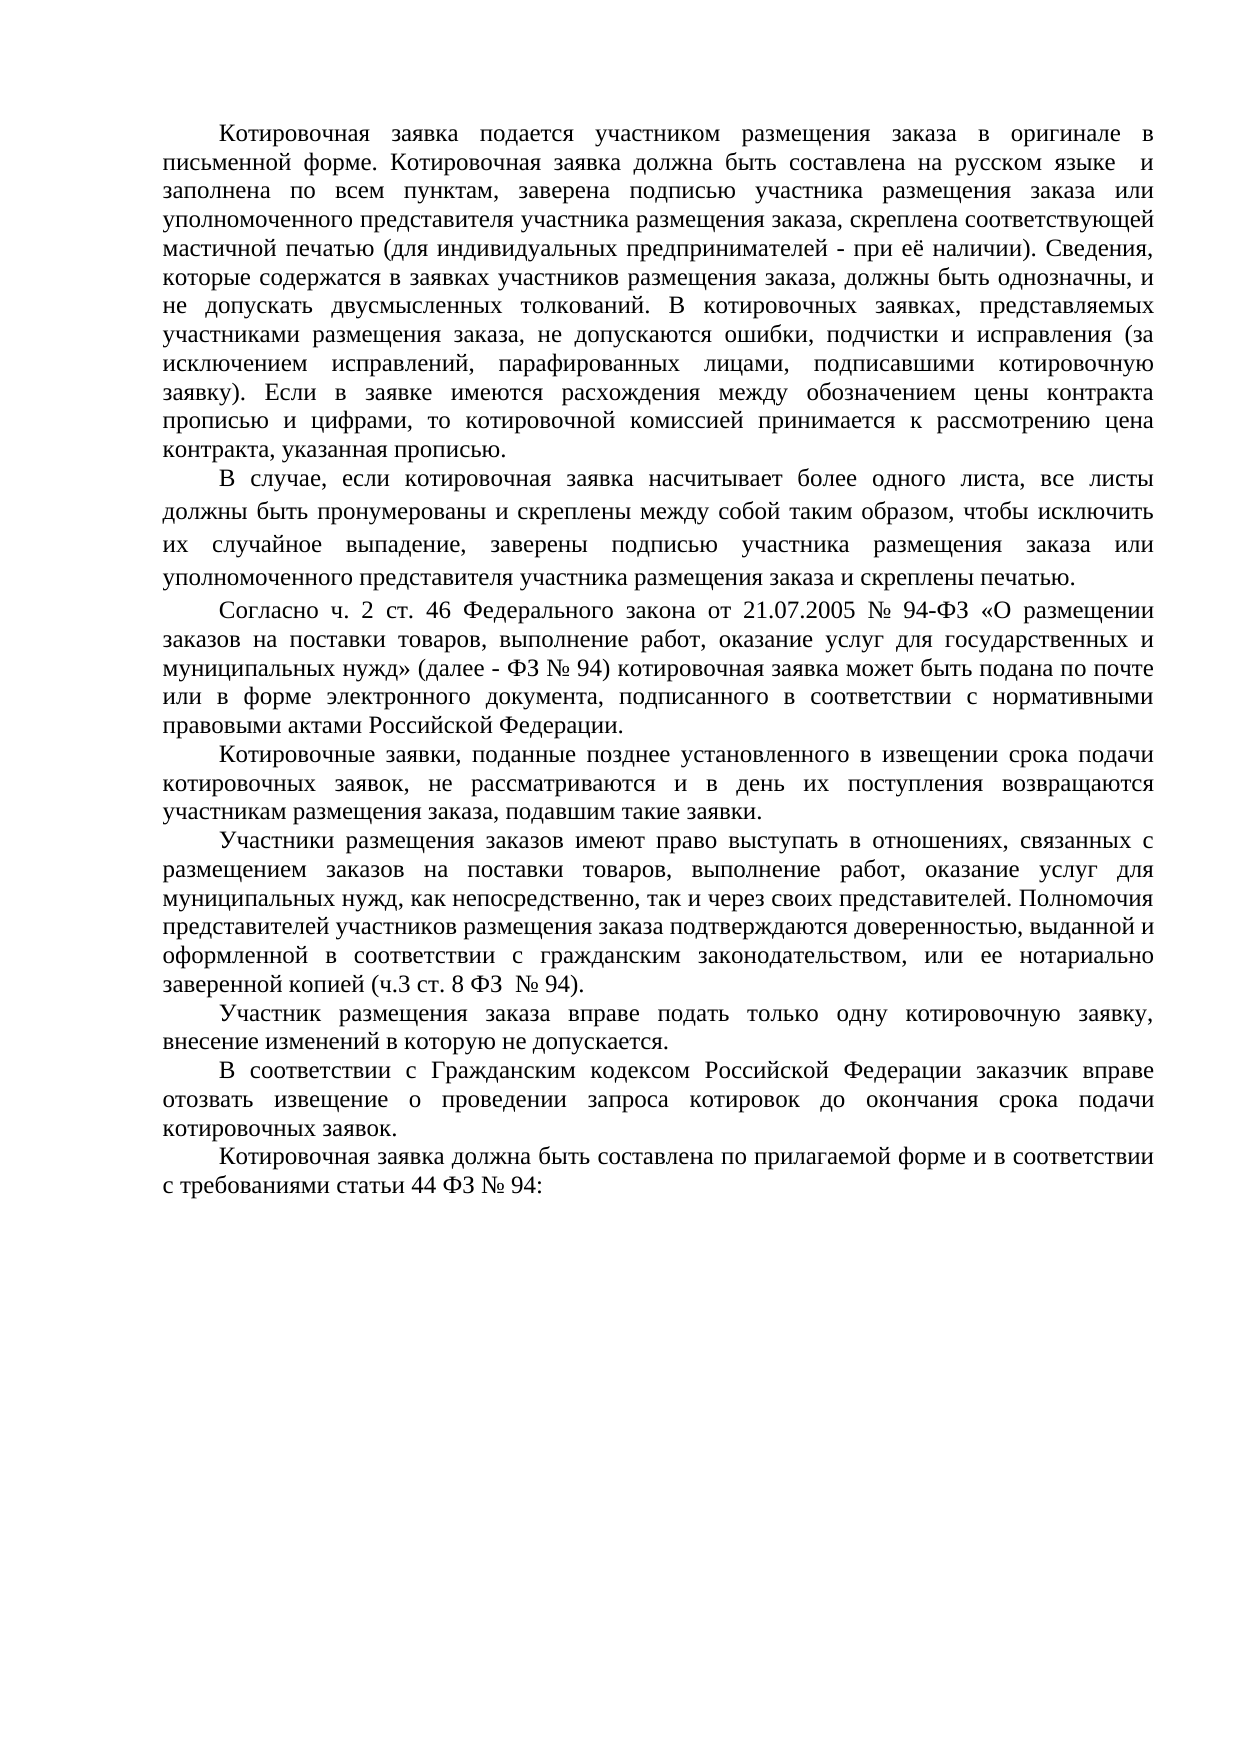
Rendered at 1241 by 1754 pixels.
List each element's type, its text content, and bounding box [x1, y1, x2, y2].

title Участник размещения заказа вправе подать только одну котировочную заявку, внесение изменений в которую не допускается. [162, 998, 1155, 1055]
text В случае, если котировочная заявка насчитывает более одного листа, все листы должны быть пронумерованы и скреплены между собой таким образом, чтобы исключить их случайное выпадение, заверены подписью участника размещения заказа или уполномоченного представителя участника размещения заказа и скреплены печатью. [162, 463, 1155, 591]
text Котировочная заявка подается участником размещения заказа в оригинале в письменной форме. Котировочная заявка должна быть составлена на русском языке и заполнена по всем пунктам, заверена подписью участника размещения заказа или уполномоченного представителя участника размещения заказа, скреплена соответствующей мастичной печатью (для индивидуальных предпринимателей - при её наличии). Сведения, которые содержатся в заявках участников размещения заказа, должны быть однозначны, и не допускать двусмысленных толкований. В котировочных заявках, представляемых участниками размещения заказа, не допускаются ошибки, подчистки и исправления (за исключением исправлений, парафированных лицами, подписавшими котировочную заявку). Если в заявке имеются расхождения между обозначением цены контракта прописью и цифрами, то котировочной комиссией принимается к рассмотрению цена контракта, указанная прописью. [162, 118, 1155, 463]
title Согласно ч. 2 ст. 46 Федерального закона от 21.07.2005 № 94-ФЗ «О размещении заказов на поставки товаров, выполнение работ, оказание услуг для государственных и муниципальных нужд» (далее - ФЗ № 94) котировочная заявка может быть подана по почте или в форме электронного документа, подписанного в соответствии с нормативными правовыми актами Российской Федерации. [162, 595, 1155, 739]
title Котировочная заявка должна быть составлена по прилагаемой форме и в соответствии с требованиями статьи 44 ФЗ № 94: [162, 1141, 1155, 1199]
text Участники размещения заказов имеют право выступать в отношениях, связанных с размещением заказов на поставки товаров, выполнение работ, оказание услуг для муниципальных нужд, как непосредственно, так и через своих представителей. Полномочия представителей участников размещения заказа подтверждаются доверенностью, выданной и оформленной в соответствии с гражданским законодательством, или ее нотариально заверенной копией (ч.3 ст. 8 ФЗ № 94). [162, 825, 1155, 998]
title Котировочные заявки, поданные позднее установленного в извещении срока подачи котировочных заявок, не рассматриваются и в день их поступления возвращаются участникам размещения заказа, подавшим такие заявки. [162, 739, 1155, 825]
text В соответствии с Гражданским кодексом Российской Федерации заказчик вправе отозвать извещение о проведении запроса котировок до окончания срока подачи котировочных заявок. [162, 1055, 1155, 1141]
